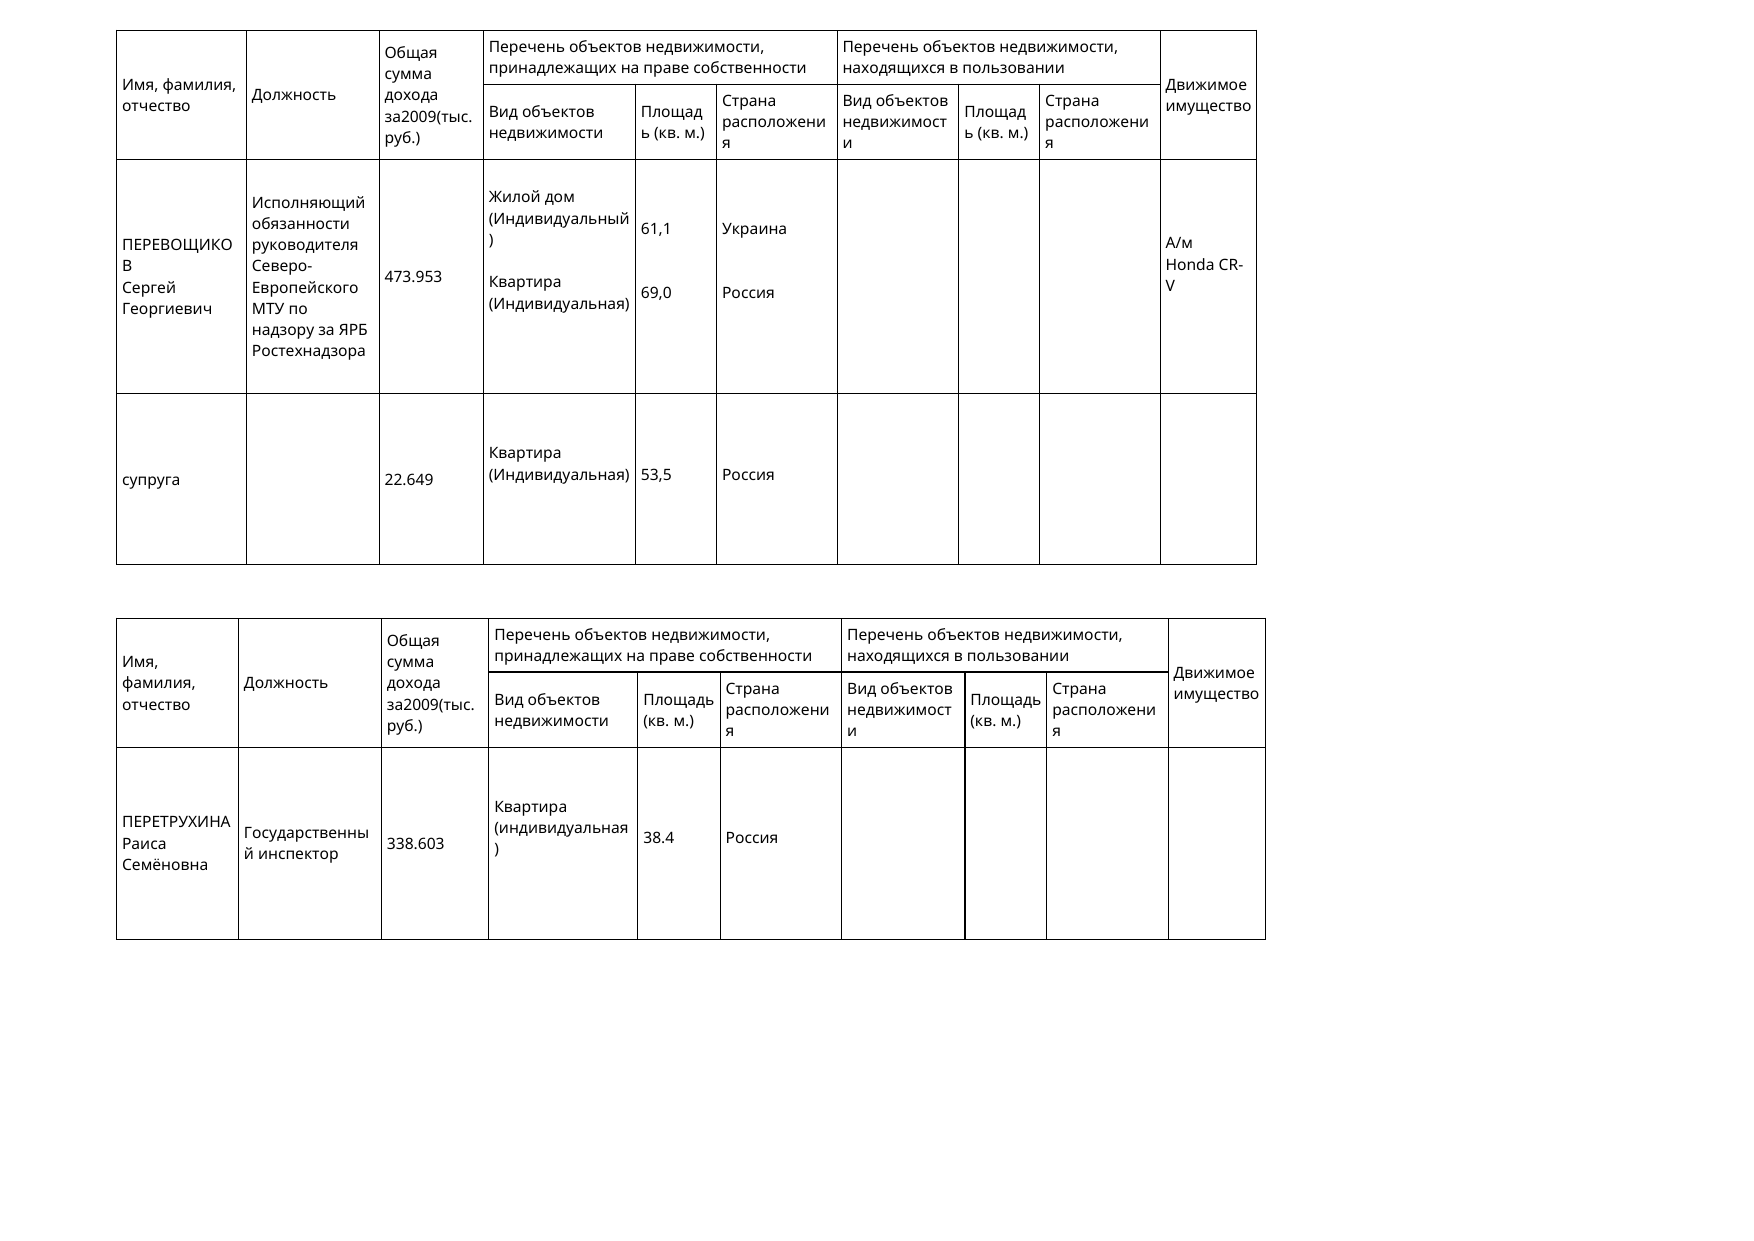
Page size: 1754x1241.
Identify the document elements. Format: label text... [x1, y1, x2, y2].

table_cell [1047, 748, 1168, 939]
table_cell [842, 748, 964, 939]
table_cell Вид объектов недвижимости [484, 85, 635, 159]
table_cell [838, 160, 958, 393]
table_header Движимое имущество [1169, 619, 1265, 747]
table_cell 61,1 69,0 [636, 160, 716, 393]
table_header Перечень объектов недвижимости, принадлежащих на праве собственности [489, 619, 841, 671]
table_cell 338.603 [382, 748, 488, 939]
table_cell А/м Honda CR-V [1161, 160, 1256, 393]
table_cell [966, 748, 1046, 939]
table_cell [1040, 160, 1160, 393]
table_cell Площадь (кв. м.) [636, 85, 716, 159]
table_cell ПЕРЕВОЩИКОВ Сергей Георгиевич [117, 160, 246, 393]
table_cell [838, 394, 958, 564]
table_cell Вид объектов недвижимости [842, 673, 964, 747]
table_cell 38.4 [638, 748, 720, 939]
table_cell Исполняющий обязанности руководителя Северо-Европейского МТУ по надзору за ЯРБ Ростехнадзора [247, 160, 379, 393]
table_cell [1161, 394, 1256, 564]
table_cell Площадь (кв. м.) [638, 673, 720, 747]
table_header Перечень объектов недвижимости, находящихся в пользовании [842, 619, 1168, 671]
table_cell Вид объектов недвижимости [489, 673, 637, 747]
table_cell Россия [721, 748, 841, 939]
table_cell 473.953 [380, 160, 483, 393]
table_cell Площадь (кв. м.) [959, 85, 1039, 159]
table_cell Государственный инспектор [239, 748, 381, 939]
table_cell Страна расположения [721, 673, 841, 747]
table_header Общая сумма дохода за2009(тыс. руб.) [382, 619, 488, 747]
table_cell ПЕРЕТРУХИНА Раиса Семёновна [117, 748, 238, 939]
table_cell супруга [117, 394, 246, 564]
table_cell [247, 394, 379, 564]
table_header Имя, фамилия, отчество [117, 619, 238, 747]
table_cell [959, 160, 1039, 393]
table_cell [1040, 394, 1160, 564]
table_cell 22.649 [380, 394, 483, 564]
table_cell Украина Россия [717, 160, 837, 393]
table_cell Жилой дом (Индивидуальный) Квартира (Индивидуальная) [484, 160, 635, 393]
table_header Перечень объектов недвижимости, находящихся в пользовании [838, 31, 1160, 83]
table_cell Площадь (кв. м.) [966, 673, 1046, 747]
table_cell Россия [717, 394, 837, 564]
table_header Должность [239, 619, 381, 747]
table_cell Квартира (Индивидуальная) [484, 394, 635, 564]
table_cell [1169, 748, 1265, 939]
table_cell Страна расположения [717, 85, 837, 159]
table_cell Страна расположения [1047, 673, 1168, 747]
table_header Должность [247, 31, 379, 159]
table_cell Страна расположения [1040, 85, 1160, 159]
table_cell [959, 394, 1039, 564]
table_cell Вид объектов недвижимости [838, 85, 958, 159]
table_cell 53,5 [636, 394, 716, 564]
table_cell Квартира (индивидуальная) [489, 748, 637, 939]
table_header Перечень объектов недвижимости, принадлежащих на праве собственности [484, 31, 837, 83]
table_header Движимое имущество [1161, 31, 1256, 159]
table_header Общая сумма дохода за2009(тыс. руб.) [380, 31, 483, 159]
table_header Имя, фамилия, отчество [117, 31, 246, 159]
